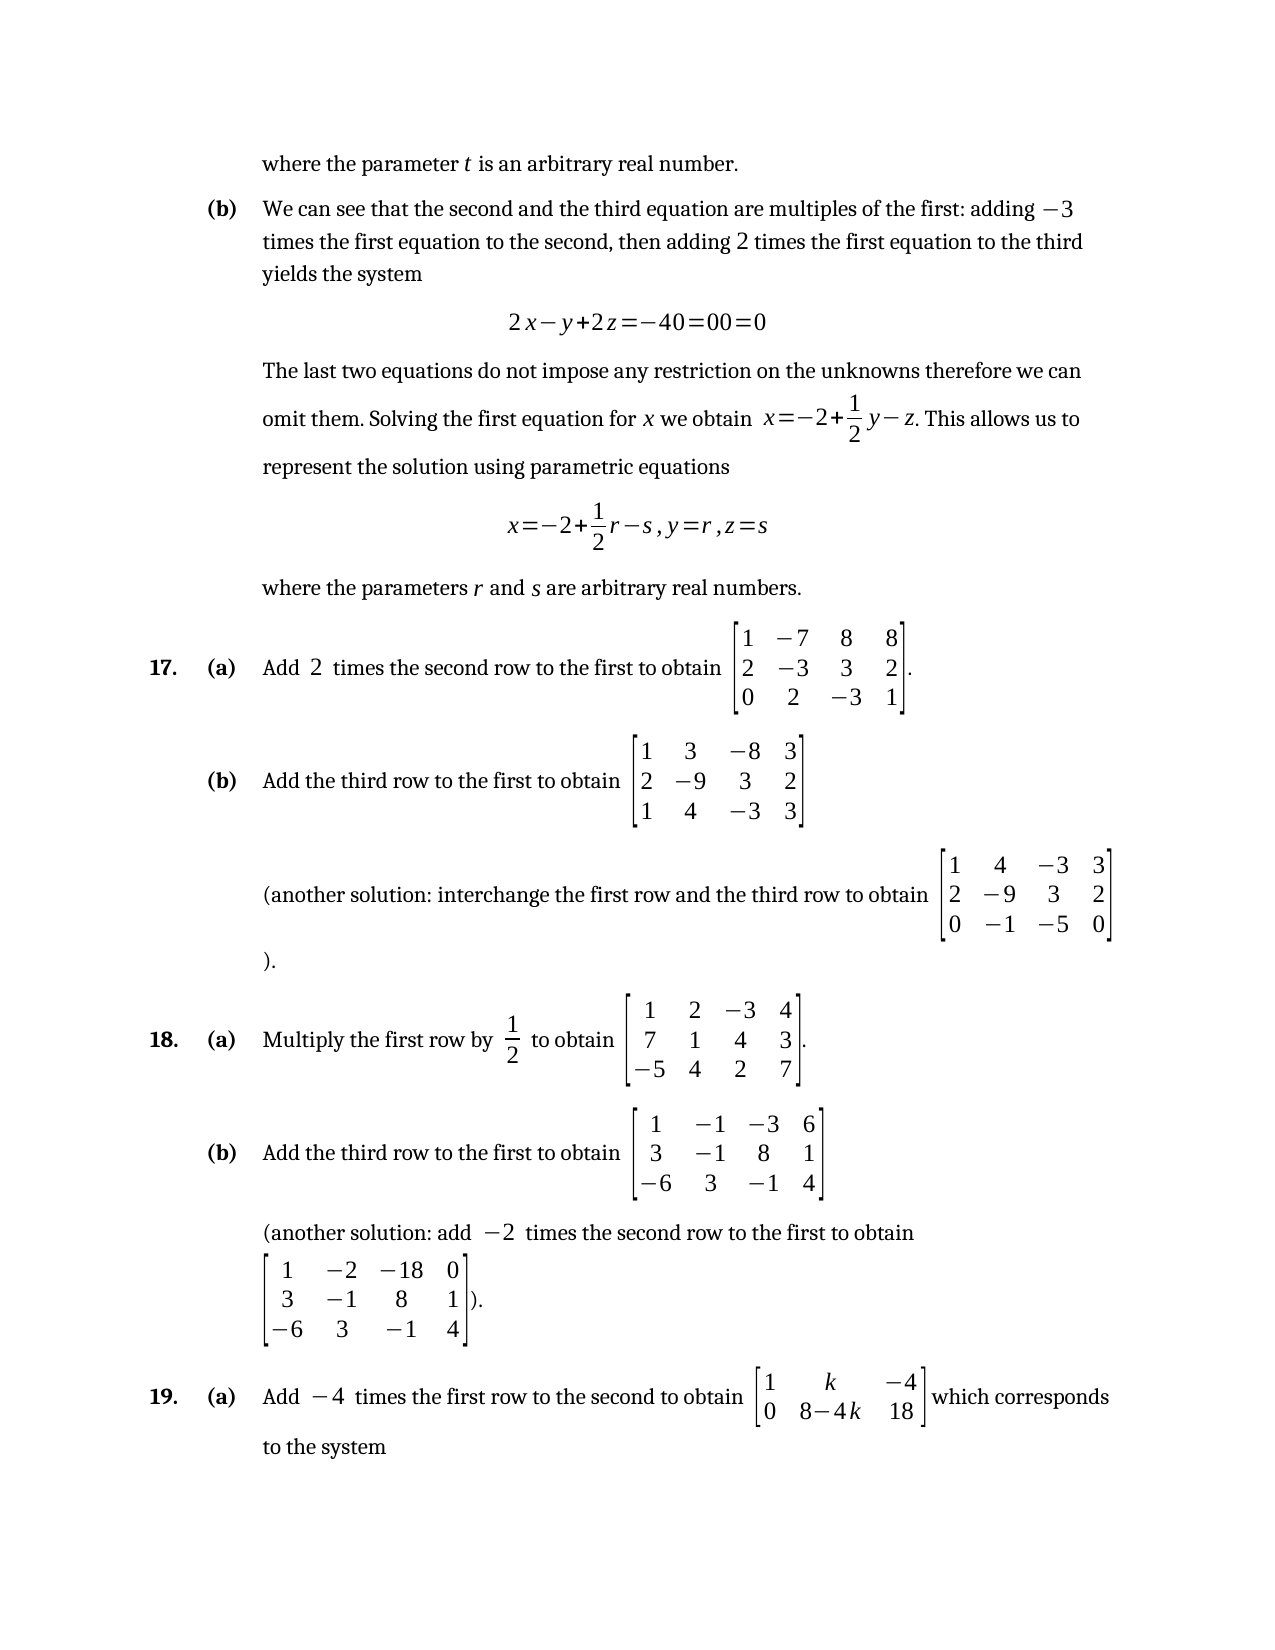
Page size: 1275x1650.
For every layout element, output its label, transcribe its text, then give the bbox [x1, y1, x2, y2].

text (b) Add the third row to the first to obtain [150, 733, 1125, 829]
text 19. (a) Add times the first row to the second to obtain which corresponds to the system [150, 1365, 1125, 1460]
text 17. (a) Add times the second row to the first to obtain . [150, 619, 1125, 715]
text (b) We can see that the second and the third equation are multiples of the first: adding times the first equation to the second, then adding times the first equation to the third yields the system [150, 195, 1125, 287]
text where the parameter is an arbitrary real number. [150, 150, 1125, 178]
text where the parameters and are arbitrary real numbers. [150, 574, 1125, 602]
text The last two equations do not impose any restriction on the unknowns therefore we can omit them. Solving the first equation for we obtain . This allows us to represent the solution using parametric equations [150, 358, 1125, 480]
text (b) Add the third row to the first to obtain [150, 1105, 1125, 1201]
text (another solution: add times the second row to the first to obtain ). [150, 1219, 1125, 1347]
text (another solution: interchange the first row and the third row to obtain ). [150, 847, 1125, 974]
text 18. (a) Multiply the first row by to obtain . [150, 992, 1125, 1088]
